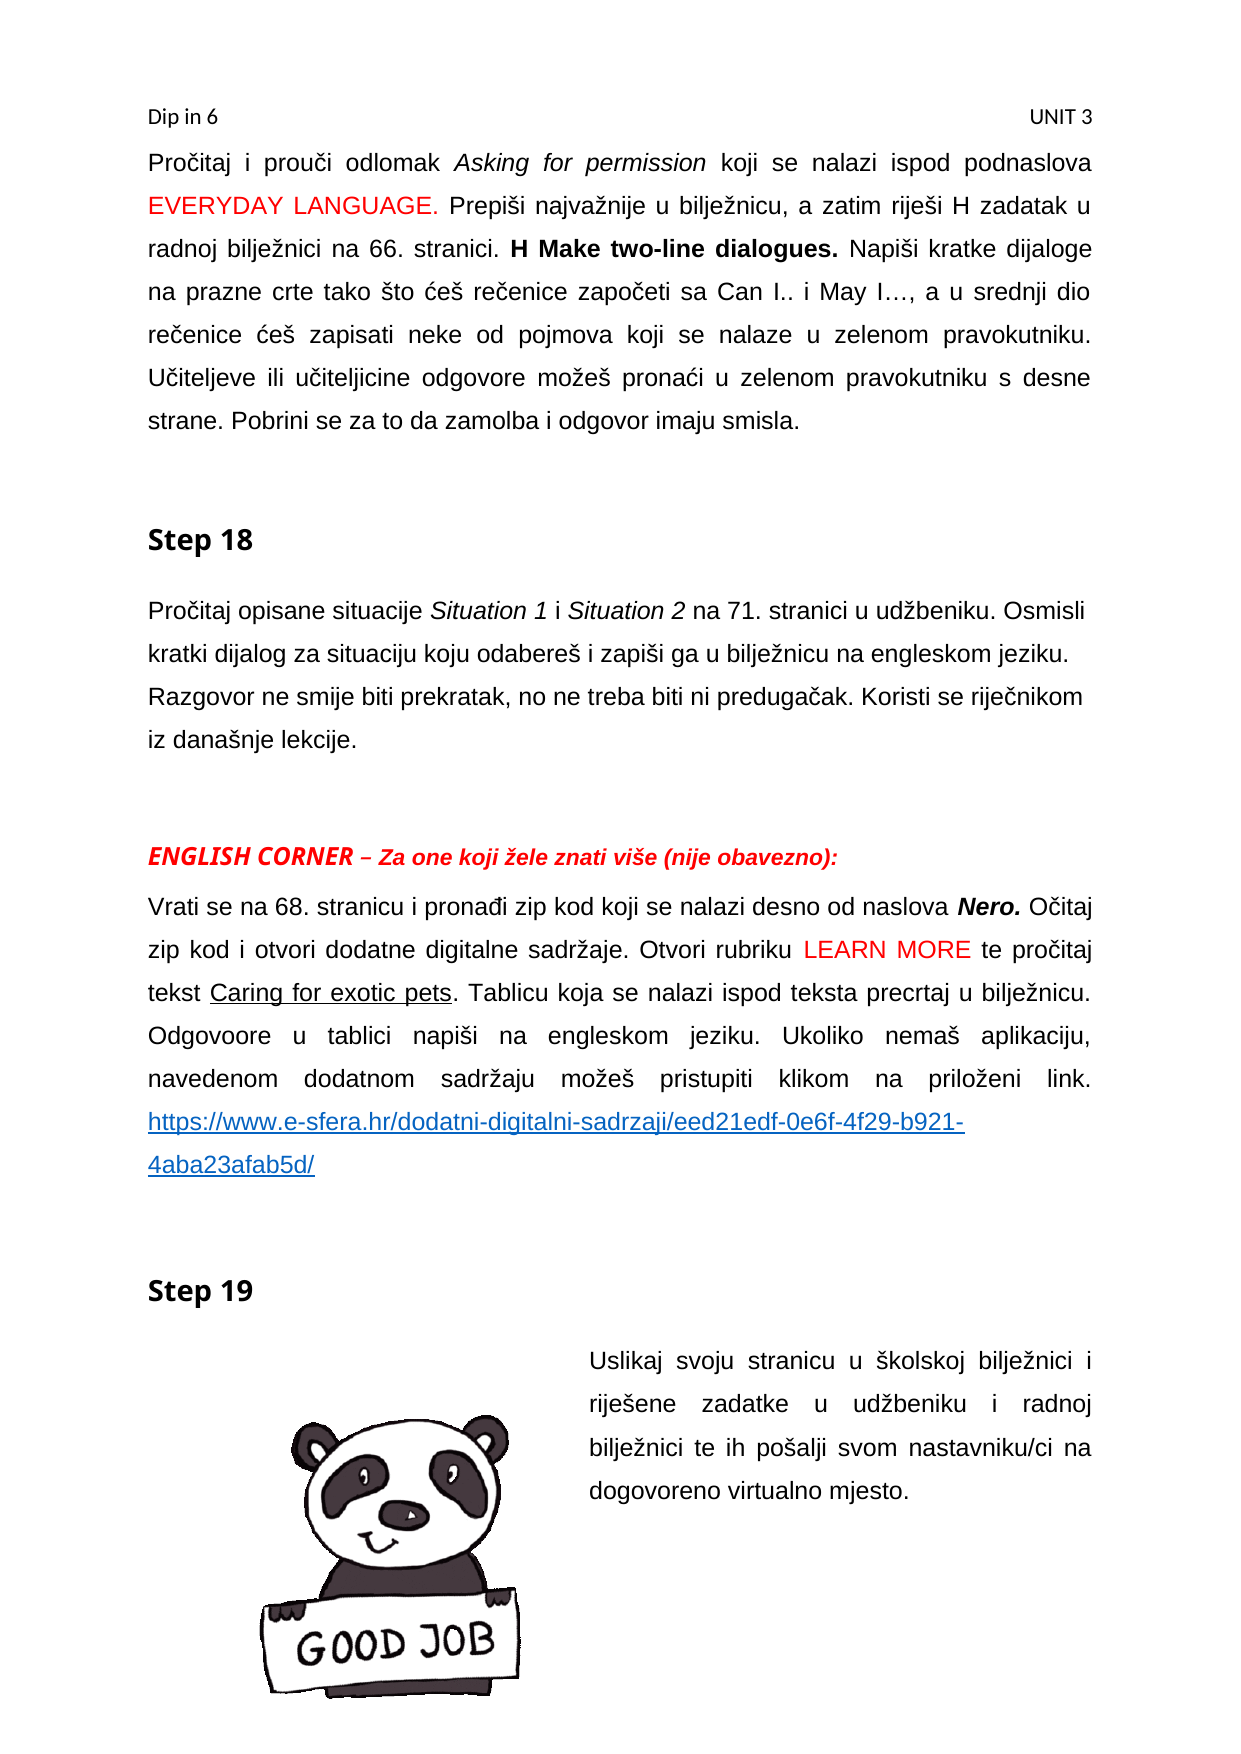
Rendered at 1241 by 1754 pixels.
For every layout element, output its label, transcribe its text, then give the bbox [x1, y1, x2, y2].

text ENGLISH CORNER – Za one koji žele znati više (nije obavezno): [148, 838, 1093, 872]
text Uslikaj svoju stranicu u školskoj bilježnici i riješene zadatke u udžbeniku i radnoj bilježnici te ih pošalji svom nastavniku/ci na dogovoreno virtualno mjesto. [148, 1346, 1093, 1504]
text Step 18 [148, 519, 1093, 559]
text Step 19 [148, 1270, 1093, 1310]
text Pročitaj i prouči odlomak Asking for permission koji se nalazi ispod podnaslova EVERYDAY LANGUAGE. Prepiši najvažnije u bilježnicu, a zatim riješi H zadatak u radnoj bilježnici na 66. stranici. H Make two-line dialogues. Napiši kratke dijaloge na prazne crte tako što ćeš rečenice započeti sa Can I.. i May I…, a u srednji dio rečenice ćeš zapisati neke od pojmova koji se nalaze u zelenom pravokutniku. Učiteljeve ili učiteljicine odgovore možeš pronaći u zelenom pravokutniku s desne strane. Pobrini se za to da zamolba i odgovor imaju smisla. [148, 148, 1093, 435]
text Pročitaj opisane situacije Situation 1 i Situation 2 na 71. stranici u udžbeniku. Osmisli kratki dijalog za situaciju koju odabereš i zapiši ga u bilježnicu na engleskom jeziku. Razgovor ne smije biti prekratak, no ne treba biti ni predugačak. Koristi se riječnikom iz današnje lekcije. [148, 596, 1093, 754]
text Vrati se na 68. stranicu i pronađi zip kod koji se nalazi desno od naslova Nero. Očitaj zip kod i otvori dodatne digitalne sadržaje. Otvori rubriku LEARN MORE te pročitaj tekst Caring for exotic pets. Tablicu koja se nalazi ispod teksta precrtaj u bilježnicu. Odgovoore u tablici napiši na engleskom jeziku. Ukoliko nemaš aplikaciju, navedenom dodatnom sadržaju možeš pristupiti klikom na priloženi link. https://www.e-sfera.hr/dodatni-digitalni-sadrzaji/eed21edf-0e6f-4f29-b921-4aba23afab5d/ [148, 892, 1093, 1179]
picture [225, 1359, 571, 1731]
